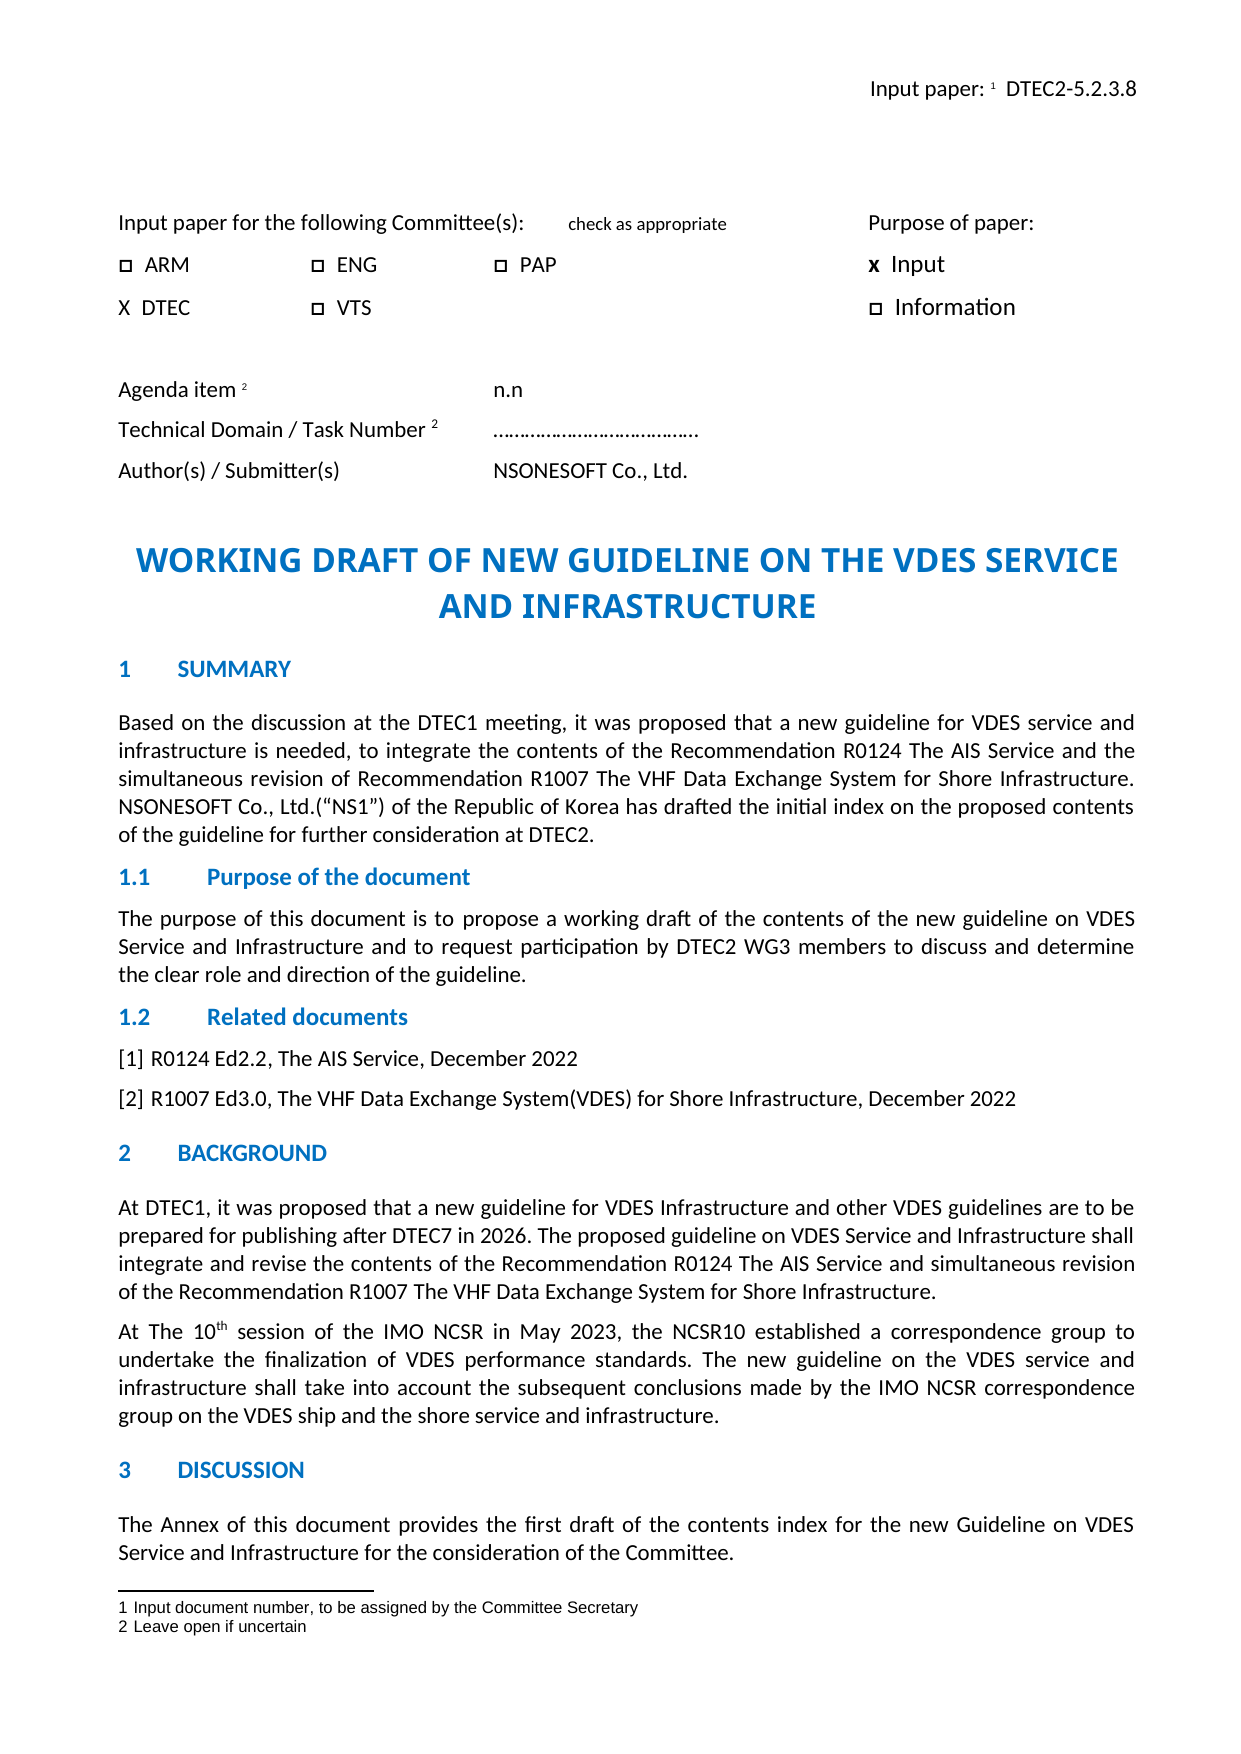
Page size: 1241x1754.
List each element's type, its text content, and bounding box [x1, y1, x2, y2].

text Author(s) / Submitter(s) NSONESOFT Co., Ltd. [118, 456, 1137, 484]
text At The 10th session of the IMO NCSR in May 2023, the NCSR10 established a correspondence group to undertake the finalization of VDES performance standards. The new guideline on the VDES service and infrastructure shall take into account the subsequent conclusions made by the IMO NCSR correspondence group on the VDES ship and the shore service and infrastructure. [118, 1317, 1137, 1429]
text At DTEC1, it was proposed that a new guideline for VDES Infrastructure and other VDES guidelines are to be prepared for publishing after DTEC7 in 2026. The proposed guideline on VDES Service and Infrastructure shall integrate and revise the contents of the Recommendation R0124 The AIS Service and simultaneous revision of the Recommendation R1007 The VHF Data Exchange System for Shore Infrastructure. [118, 1193, 1137, 1305]
text X DTEC □ VTS □ Information [118, 291, 1137, 322]
text Input paper: DTEC2-5.2.3.8 [118, 74, 1137, 102]
text The Annex of this document provides the first draft of the contents index for the new Guideline on VDES Service and Infrastructure for the consideration of the Committee. [118, 1510, 1137, 1566]
subtitle Background [118, 1137, 1137, 1168]
text Input paper for the following Committee(s): check as appropriate Purpose of paper: [118, 208, 1137, 236]
text Technical Domain / Task Number 2 ………………………………… [118, 416, 1137, 443]
text Agenda item n.n [118, 375, 1137, 403]
text Based on the discussion at the DTEC1 meeting, it was proposed that a new guideline for VDES service and infrastructure is needed, to integrate the contents of the Recommendation R0124 The AIS Service and the simultaneous revision of Recommendation R1007 The VHF Data Exchange System for Shore Infrastructure. NSONESOFT Co., Ltd.(“NS1”) of the Republic of Korea has drafted the initial index on the proposed contents of the guideline for further consideration at DTEC2. [118, 708, 1137, 848]
title WORKING DRAFT OF NEW GUIDELINE ON THE VDES SERVICE AND INFRASTRUCTURE [118, 537, 1137, 628]
subtitle Summary [118, 653, 1137, 683]
subtitle Related documents [118, 1001, 1137, 1031]
list R0124 Ed2.2, The AIS Service, December 2022 [118, 1044, 1137, 1072]
text □ ARM □ ENG □ PAP x Input [118, 248, 1137, 279]
list R1007 Ed3.0, The VHF Data Exchange System(VDES) for Shore Infrastructure, December 2022 [118, 1084, 1137, 1112]
text The purpose of this document is to propose a working draft of the contents of the new guideline on VDES Service and Infrastructure and to request participation by DTEC2 WG3 members to discuss and determine the clear role and direction of the guideline. [118, 904, 1137, 988]
subtitle Purpose of the document [118, 861, 1137, 892]
subtitle Discussion [118, 1454, 1137, 1485]
